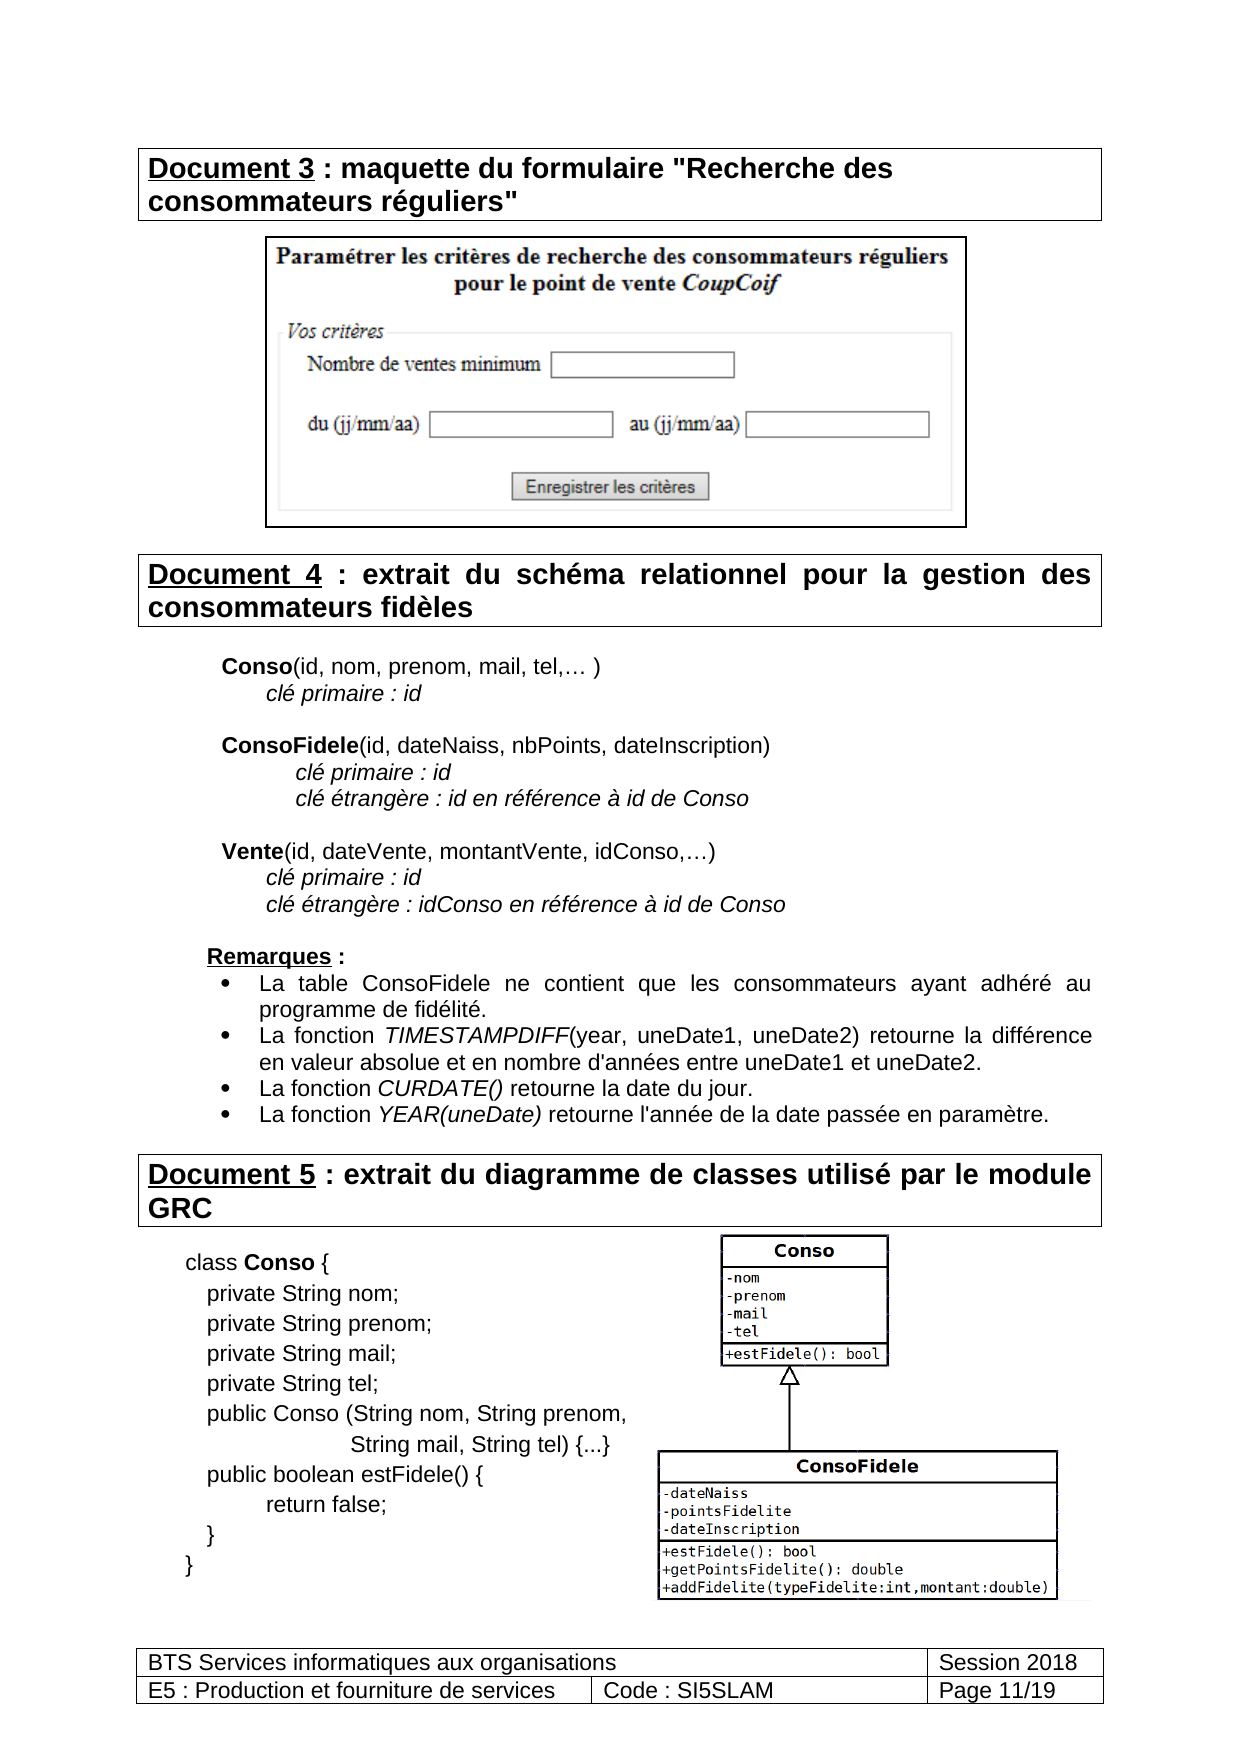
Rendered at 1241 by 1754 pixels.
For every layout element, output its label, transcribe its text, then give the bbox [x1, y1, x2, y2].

text clé étrangère : id en référence à id de Conso [295, 785, 1093, 811]
text private String nom; [185, 1279, 1093, 1306]
text clé primaire : id [221, 680, 1093, 706]
text String mail, String tel) {...} [185, 1431, 1093, 1457]
text return false; [185, 1491, 1093, 1517]
list La fonction CURDATE() retourne la date du jour. [221, 1075, 1093, 1101]
text clé primaire : id [221, 864, 1093, 891]
picture [650, 1427, 1092, 1431]
list La fonction YEAR(uneDate) retourne l'année de la date passée en paramètre. [221, 1101, 1093, 1128]
text clé primaire : id [295, 759, 1093, 785]
picture [267, 238, 965, 526]
text } [185, 1551, 1093, 1578]
text Remarques : [148, 943, 1093, 969]
text public boolean estFidele() { [185, 1461, 1093, 1487]
picture [650, 1517, 1092, 1521]
picture [650, 1227, 1092, 1249]
picture [650, 1306, 1092, 1310]
subtitle Document 5 : extrait du diagramme de classes utilisé par le module GRC [139, 1155, 1101, 1226]
text private String mail; [185, 1340, 1093, 1366]
picture [650, 1578, 1092, 1601]
picture [650, 1457, 1092, 1461]
list La fonction TIMESTAMPDIFF(year, uneDate1, uneDate2) retourne la différence en valeur absolue et en nombre d'années entre uneDate1 et uneDate2. [221, 1022, 1093, 1075]
text public Conso (String nom, String prenom, [185, 1400, 1093, 1427]
picture [650, 1487, 1092, 1491]
text Vente(id, dateVente, montantVente, idConso,…) [221, 838, 1093, 864]
picture [650, 1336, 1092, 1340]
text } [185, 1521, 1093, 1548]
list La table ConsoFidele ne contient que les consommateurs ayant adhéré au programme de fidélité. [221, 969, 1093, 1022]
text private String prenom; [185, 1310, 1093, 1336]
subtitle Document 3 : maquette du formulaire "Recherche des consommateurs réguliers" [139, 149, 1101, 220]
text class Conso { [185, 1249, 1093, 1276]
text clé étrangère : idConso en référence à id de Conso [221, 891, 1093, 917]
text Conso(id, nom, prenom, mail, tel,… ) [221, 653, 1093, 680]
text private String tel; [185, 1370, 1093, 1397]
text ConsoFidele(id, dateNaiss, nbPoints, dateInscription) [221, 732, 1093, 759]
picture [650, 1366, 1092, 1370]
subtitle Document 4 : extrait du schéma relationnel pour la gestion des consommateurs fidèles [139, 555, 1101, 626]
